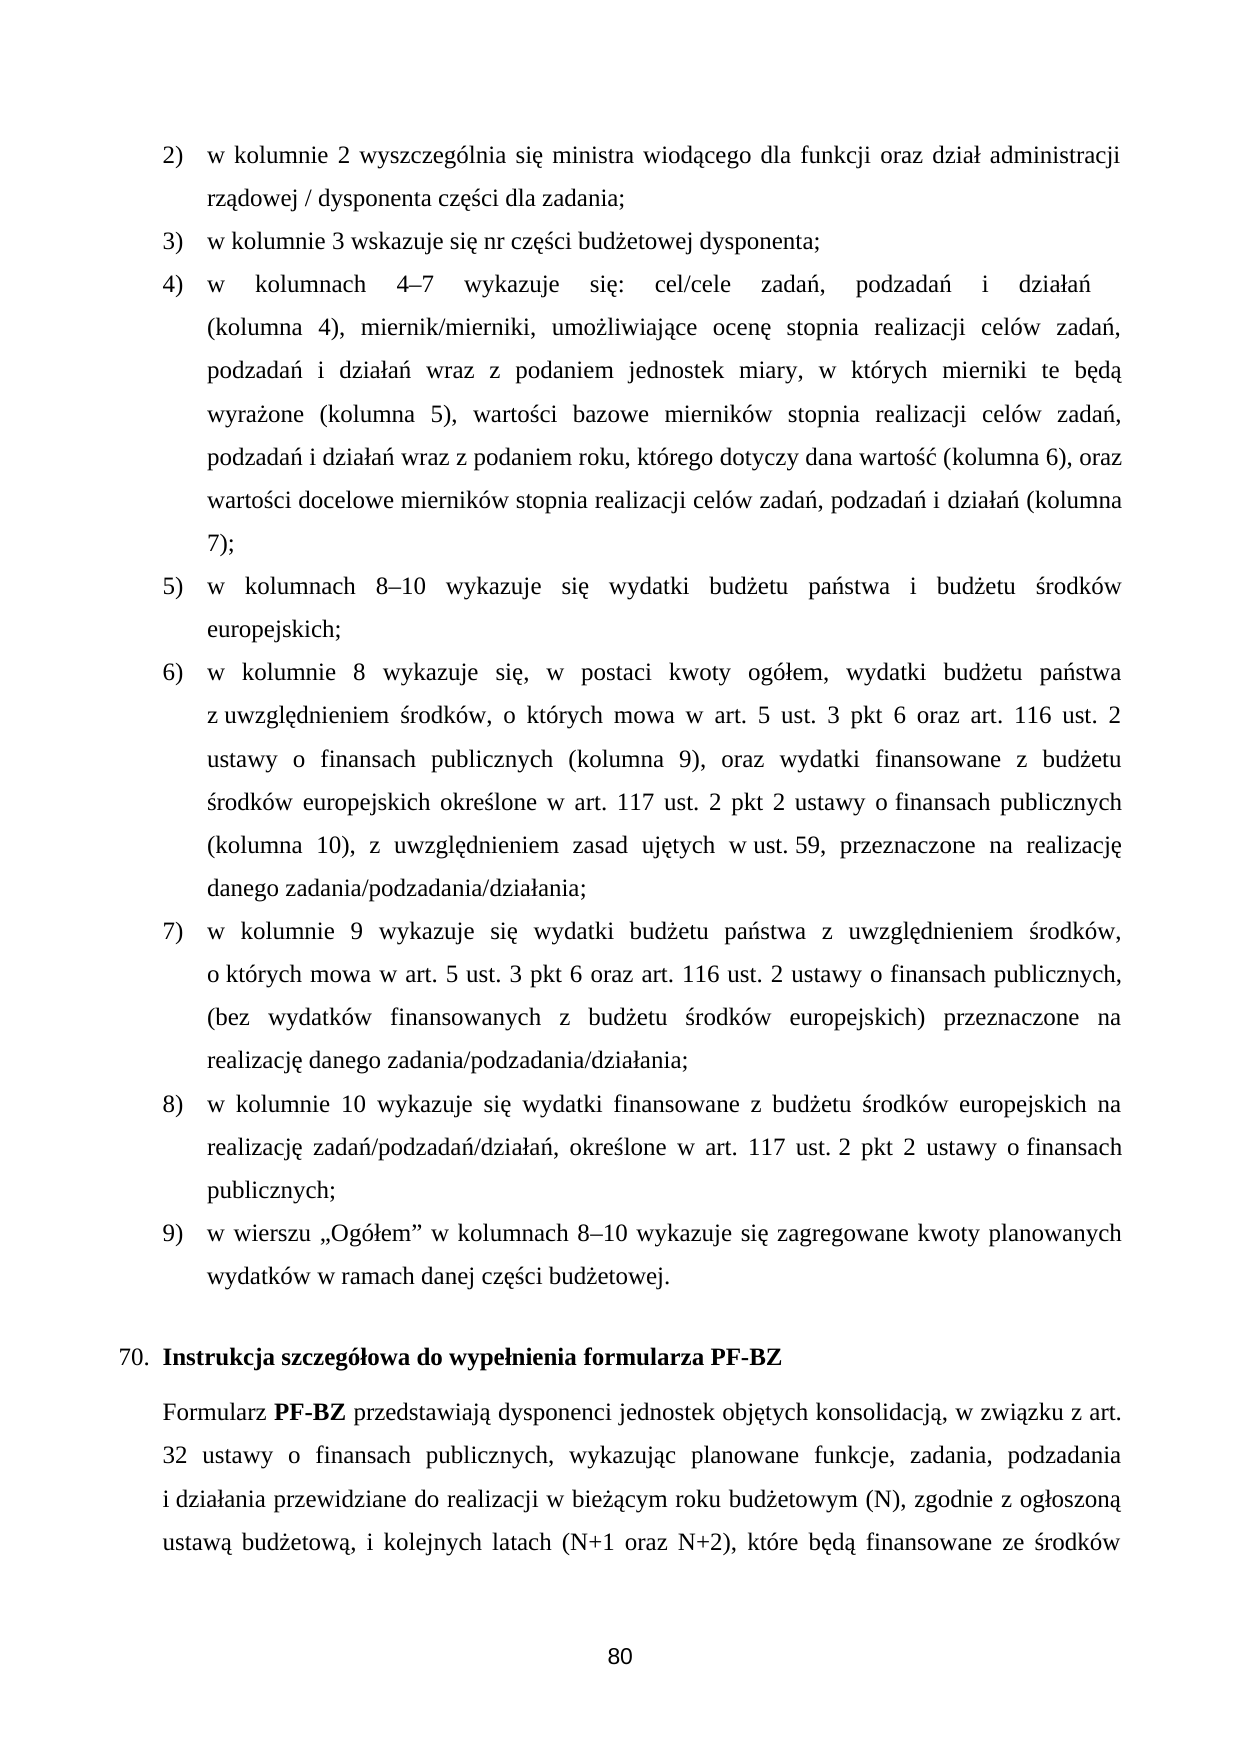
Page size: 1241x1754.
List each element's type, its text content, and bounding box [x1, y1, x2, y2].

list w kolumnach 8–10 wykazuje się wydatki budżetu państwa i budżetu środków europejskich; [162, 571, 1122, 643]
list w kolumnie 3 wskazuje się nr części budżetowej dysponenta; [162, 226, 1122, 255]
list w kolumnach 4–7 wykazuje się: cel/cele zadań, podzadań i działań (kolumna 4), miernik/mierniki, umożliwiające ocenę stopnia realizacji celów zadań, podzadań i działań wraz z podaniem jednostek miary, w których mierniki te będą wyrażone (kolumna 5), wartości bazowe mierników stopnia realizacji celów zadań, podzadań i działań wraz z podaniem roku, którego dotyczy dana wartość (kolumna 6), oraz wartości docelowe mierników stopnia realizacji celów zadań, podzadań i działań (kolumna 7); [162, 269, 1122, 557]
list w kolumnie 8 wykazuje się, w postaci kwoty ogółem, wydatki budżetu państwa z uwzględnieniem środków, o których mowa w art. 5 ust. 3 pkt 6 oraz art. 116 ust. 2 ustawy o finansach publicznych (kolumna 9), oraz wydatki finansowane z budżetu środków europejskich określone w art. 117 ust. 2 pkt 2 ustawy o finansach publicznych (kolumna 10), z uwzględnieniem zasad ujętych w ust. 59, przeznaczone na realizację danego zadania/podzadania/działania; [162, 657, 1122, 902]
list w kolumnie 9 wykazuje się wydatki budżetu państwa z uwzględnieniem środków, o których mowa w art. 5 ust. 3 pkt 6 oraz art. 116 ust. 2 ustawy o finansach publicznych, (bez wydatków finansowanych z budżetu środków europejskich) przeznaczone na realizację danego zadania/podzadania/działania; [162, 916, 1122, 1074]
list Instrukcja szczegółowa do wypełnienia formularza PF-BZ [118, 1342, 1122, 1371]
list w kolumnie 10 wykazuje się wydatki finansowane z budżetu środków europejskich na realizację zadań/podzadań/działań, określone w art. 117 ust. 2 pkt 2 ustawy o finansach publicznych; [162, 1089, 1122, 1204]
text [162, 1397, 1122, 1556]
list w kolumnie 2 wyszczególnia się ministra wiodącego dla funkcji oraz dział administracji rządowej / dysponenta części dla zadania; [162, 140, 1122, 212]
list w wierszu „Ogółem” w kolumnach 8–10 wykazuje się zagregowane kwoty planowanych wydatków w ramach danej części budżetowej. [162, 1218, 1122, 1290]
